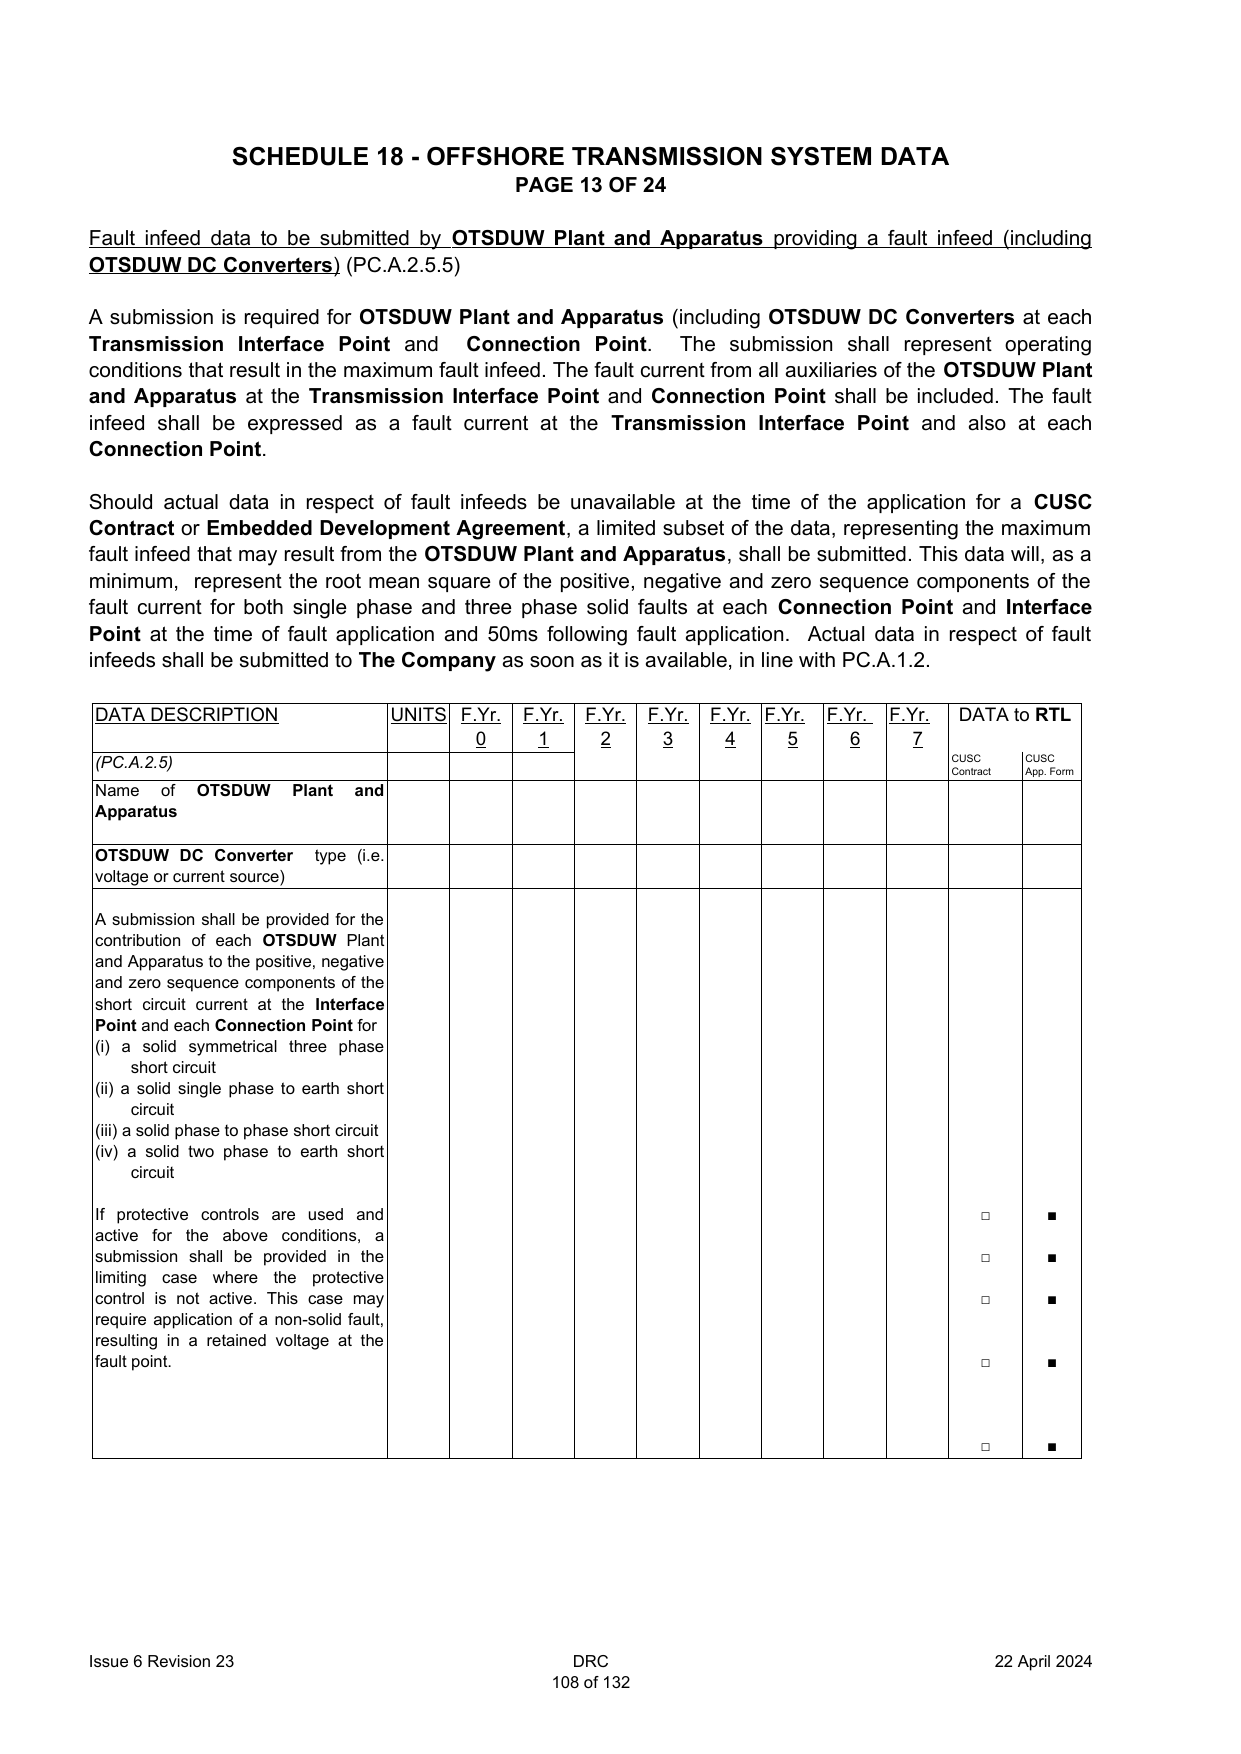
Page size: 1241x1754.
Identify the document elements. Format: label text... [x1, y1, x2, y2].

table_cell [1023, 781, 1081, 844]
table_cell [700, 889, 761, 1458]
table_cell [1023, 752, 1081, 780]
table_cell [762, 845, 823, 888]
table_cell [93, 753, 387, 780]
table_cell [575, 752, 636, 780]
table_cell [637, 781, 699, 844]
text SCHEDULE 18 - OFFSHORE TRANSMISSION SYSTEM DATA [89, 115, 1092, 171]
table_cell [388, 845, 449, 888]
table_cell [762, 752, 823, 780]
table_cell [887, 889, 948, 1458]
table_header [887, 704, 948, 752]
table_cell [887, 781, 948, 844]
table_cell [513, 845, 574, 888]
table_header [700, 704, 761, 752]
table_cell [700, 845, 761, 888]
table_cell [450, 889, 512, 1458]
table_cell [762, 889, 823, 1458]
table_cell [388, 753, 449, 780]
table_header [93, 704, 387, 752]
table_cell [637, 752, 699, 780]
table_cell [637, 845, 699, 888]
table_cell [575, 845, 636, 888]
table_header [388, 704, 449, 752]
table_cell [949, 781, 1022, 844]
text PAGE 13 OF 24 [89, 173, 1092, 197]
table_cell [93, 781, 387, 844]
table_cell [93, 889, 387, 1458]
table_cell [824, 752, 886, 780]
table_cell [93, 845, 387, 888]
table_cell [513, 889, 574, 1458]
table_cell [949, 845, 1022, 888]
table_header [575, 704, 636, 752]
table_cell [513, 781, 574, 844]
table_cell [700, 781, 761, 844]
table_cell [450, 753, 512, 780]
text Fault infeed data to be submitted by OTSDUW Plant and Apparatus providing a fault infeed (including OTSDUW DC Converters) (PC.A.2.5.5) [89, 248, 1092, 276]
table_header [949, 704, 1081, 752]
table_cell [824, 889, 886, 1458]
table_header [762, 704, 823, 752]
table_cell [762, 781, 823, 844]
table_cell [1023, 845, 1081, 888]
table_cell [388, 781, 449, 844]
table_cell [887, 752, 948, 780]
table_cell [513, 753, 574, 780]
text Should actual data in respect of fault infeeds be unavailable at the time of the application for a CUSC Contract or Embedded Development Agreement, a limited subset of the data, representing the maximum fault infeed that may result from the OTSDUW Plant and Apparatus, shall be submitted. This data will, as a minimum, represent the root mean square of the positive, negative and zero sequence components of the fault current for both single phase and three phase solid faults at each Connection Point and Interface Point at the time of fault application and 50ms following fault application. Actual data in respect of fault infeeds shall be submitted to The Company as soon as it is available, in line with PC.A.1.2. [89, 489, 1092, 672]
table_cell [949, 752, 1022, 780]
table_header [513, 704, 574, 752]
text A submission is required for OTSDUW Plant and Apparatus (including OTSDUW DC Converters at each Transmission Interface Point and Connection Point. The submission shall represent operating conditions that result in the maximum fault infeed. The fault current from all auxiliaries of the OTSDUW Plant and Apparatus at the Transmission Interface Point and Connection Point shall be included. The fault infeed shall be expressed as a fault current at the Transmission Interface Point and also at each Connection Point. [89, 305, 1092, 461]
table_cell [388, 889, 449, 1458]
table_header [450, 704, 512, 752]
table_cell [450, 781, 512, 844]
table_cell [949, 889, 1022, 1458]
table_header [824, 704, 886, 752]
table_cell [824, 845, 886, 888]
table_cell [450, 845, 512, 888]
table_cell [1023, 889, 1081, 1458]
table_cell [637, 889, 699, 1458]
text Fault infeed data to be submitted by OTSDUW Plant and Apparatus providing a fault infeed (including OTSDUW DC Converters) (PC.A.2.5.5) [89, 226, 1092, 247]
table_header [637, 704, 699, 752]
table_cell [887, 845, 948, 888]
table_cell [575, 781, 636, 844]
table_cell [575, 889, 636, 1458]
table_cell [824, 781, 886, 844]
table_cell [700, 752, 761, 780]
